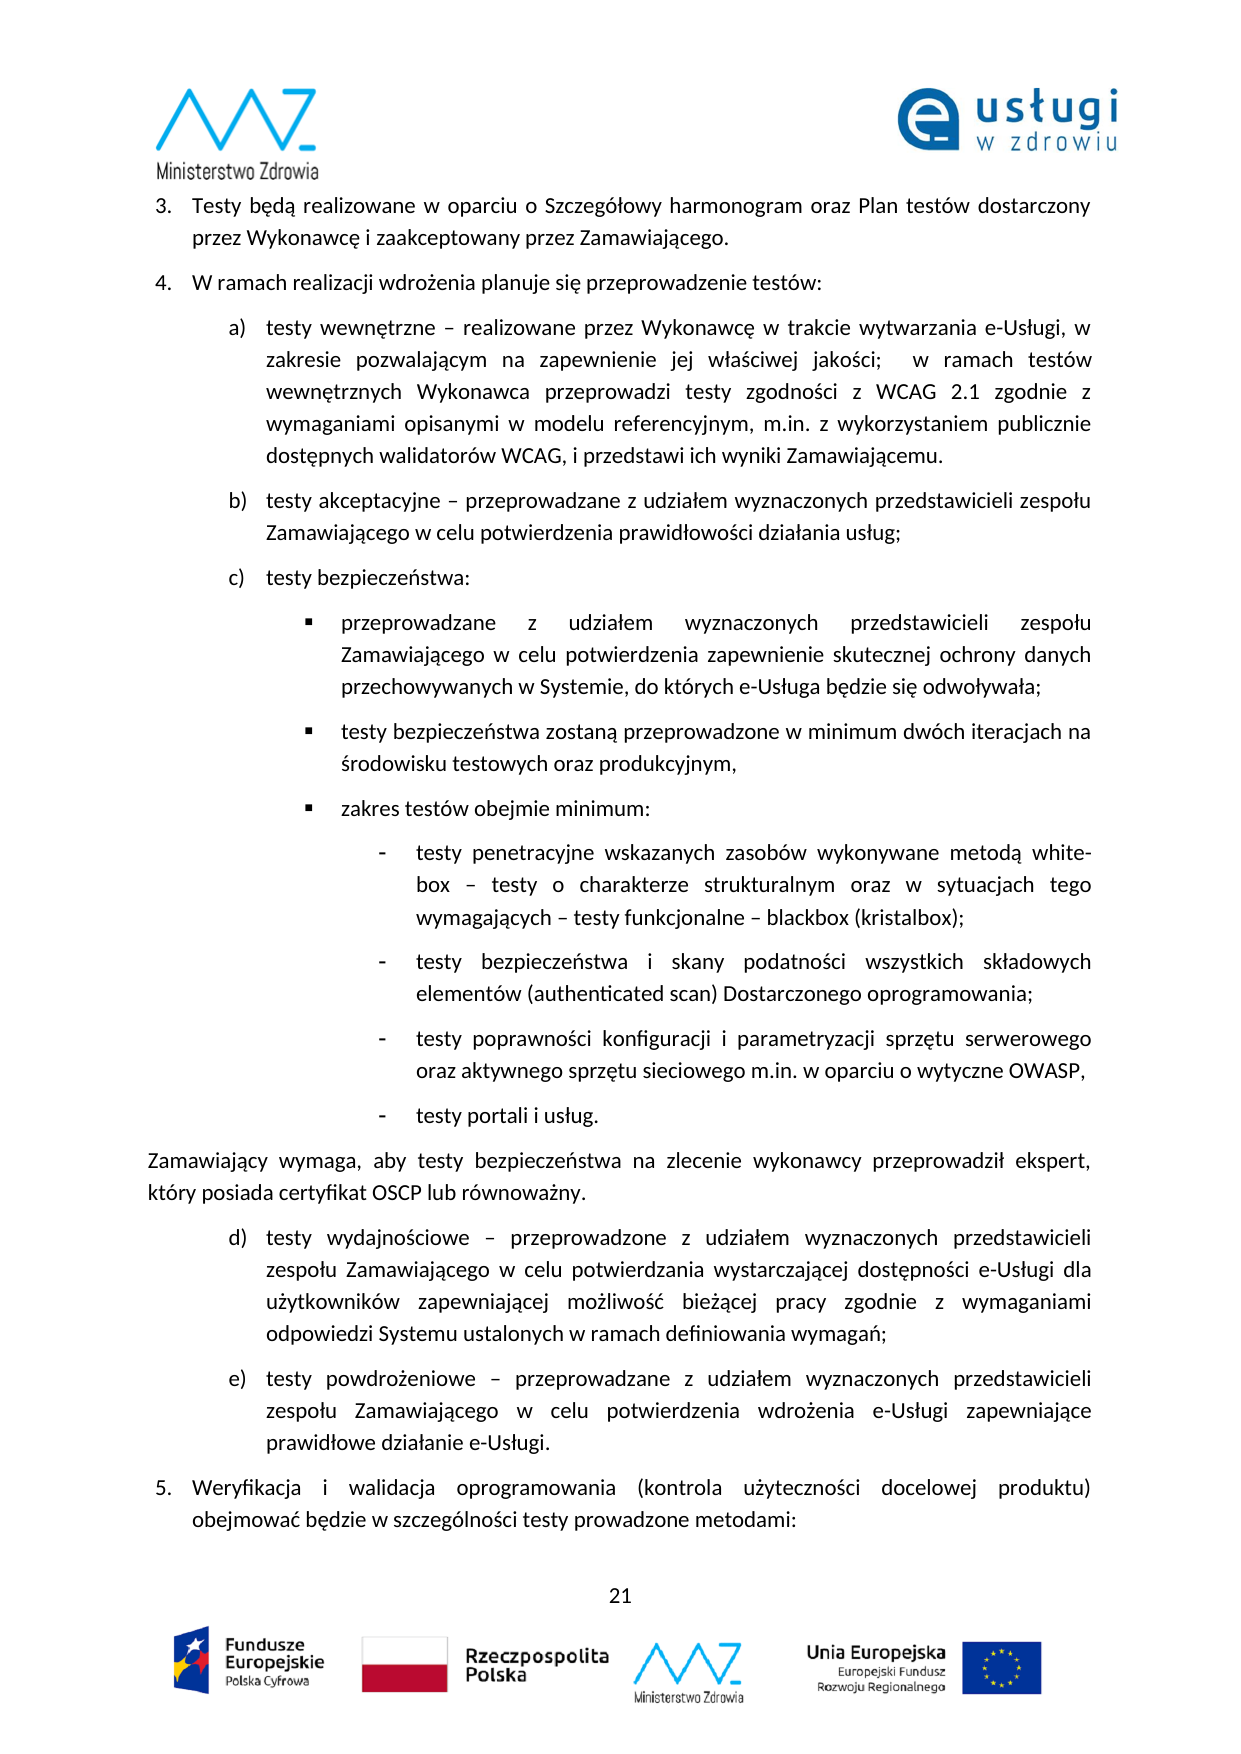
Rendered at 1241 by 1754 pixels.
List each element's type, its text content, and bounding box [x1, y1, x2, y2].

list testy bezpieczeństwa i skany podatności wszystkich składowych elementów (authenticated scan) Dostarczonego oprogramowania; [378, 947, 1093, 1008]
list zakres testów obejmie minimum: [303, 794, 1093, 822]
list testy bezpieczeństwa: [228, 563, 1093, 591]
list testy akceptacyjne – przeprowadzane z udziałem wyznaczonych przedstawicieli zespołu Zamawiającego w celu potwierdzenia prawidłowości działania usług; [228, 486, 1093, 546]
list testy wewnętrzne – realizowane przez Wykonawcę w trakcie wytwarzania e-Usługi, w zakresie pozwalającym na zapewnienie jej właściwej jakości; w ramach testów wewnętrznych Wykonawca przeprowadzi testy zgodności z WCAG 2.1 zgodnie z wymaganiami opisanymi w modelu referencyjnym, m.in. z wykorzystaniem publicznie dostępnych walidatorów WCAG, i przedstawi ich wyniki Zamawiającemu. [228, 313, 1093, 469]
list testy powdrożeniowe – przeprowadzane z udziałem wyznaczonych przedstawicieli zespołu Zamawiającego w celu potwierdzenia wdrożenia e-Usługi zapewniające prawidłowe działanie e-Usługi. [228, 1364, 1093, 1456]
list przeprowadzane z udziałem wyznaczonych przedstawicieli zespołu Zamawiającego w celu potwierdzenia zapewnienie skutecznej ochrony danych przechowywanych w Systemie, do których e-Usługa będzie się odwoływała; [303, 608, 1093, 700]
list testy poprawności konfiguracji i parametryzacji sprzętu serwerowego oraz aktywnego sprzętu sieciowego m.in. w oparciu o wytyczne OWASP, [378, 1024, 1093, 1084]
list Testy będą realizowane w oparciu o Szczegółowy harmonogram oraz Plan testów dostarczony przez Wykonawcę i zaakceptowany przez Zamawiającego. [155, 191, 1093, 251]
list testy penetracyjne wskazanych zasobów wykonywane metodą white-box – testy o charakterze strukturalnym oraz w sytuacjach tego wymagających – testy funkcjonalne – blackbox (kristalbox); [378, 838, 1093, 931]
picture [147, 74, 387, 192]
text Zamawiający wymaga, aby testy bezpieczeństwa na zlecenie wykonawcy przeprowadził ekspert, który posiada certyfikat OSCP lub równoważny. [148, 1146, 1093, 1206]
list W ramach realizacji wdrożenia planuje się przeprowadzenie testów: [155, 268, 1093, 296]
list testy portali i usług. [378, 1101, 1093, 1129]
picture [883, 75, 1131, 160]
list testy bezpieczeństwa zostaną przeprowadzone w minimum dwóch iteracjach na środowisku testowych oraz produkcyjnym, [303, 717, 1093, 777]
list testy wydajnościowe – przeprowadzone z udziałem wyznaczonych przedstawicieli zespołu Zamawiającego w celu potwierdzania wystarczającej dostępności e-Usługi dla użytkowników zapewniającej możliwość bieżącej pracy zgodnie z wymaganiami odpowiedzi Systemu ustalonych w ramach definiowania wymagań; [228, 1223, 1093, 1347]
list Weryfikacja i walidacja oprogramowania (kontrola użyteczności docelowej produktu) obejmować będzie w szczególności testy prowadzone metodami: [155, 1473, 1093, 1533]
picture [147, 1608, 1093, 1741]
